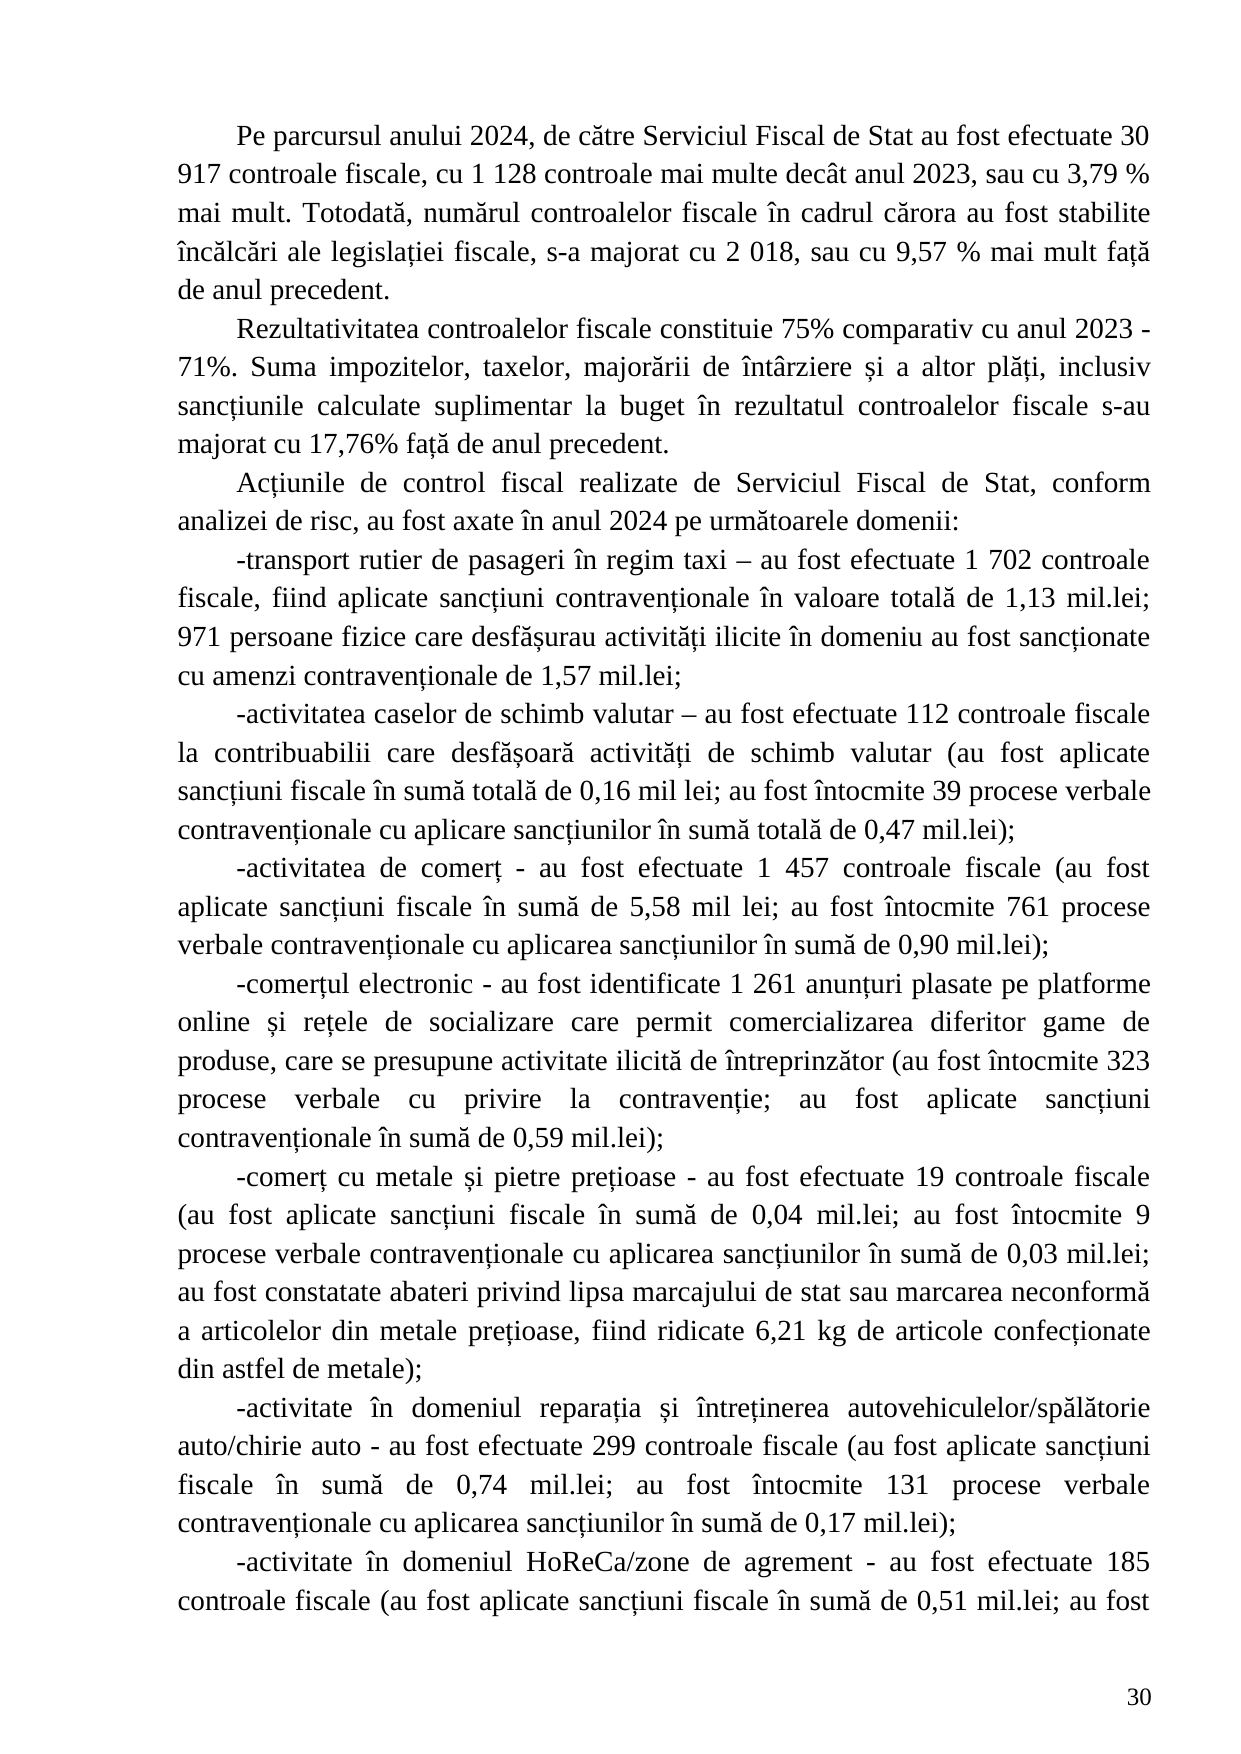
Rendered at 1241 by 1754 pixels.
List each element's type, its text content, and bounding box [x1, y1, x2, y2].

text -activitatea de comerț - au fost efectuate 1 457 controale fiscale (au fost aplicate sancțiuni fiscale în sumă de 5,58 mil lei; au fost întocmite 761 procese verbale contravenționale cu aplicarea sancțiunilor în sumă de 0,90 mil.lei); [177, 850, 1152, 961]
text Acțiunile de control fiscal realizate de Serviciul Fiscal de Stat, conform analizei de risc, au fost axate în anul 2024 pe următoarele domenii: [177, 465, 1152, 537]
text -transport rutier de pasageri în regim taxi – au fost efectuate 1 702 controale fiscale, fiind aplicate sancțiuni contravenționale în valoare totală de 1,13 mil.lei; 971 persoane fizice care desfășurau activități ilicite în domeniu au fost sancționate cu amenzi contravenționale de 1,57 mil.lei; [177, 542, 1152, 691]
text -comerț cu metale și pietre prețioase - au fost efectuate 19 controale fiscale (au fost aplicate sancțiuni fiscale în sumă de 0,04 mil.lei; au fost întocmite 9 procese verbale contravenționale cu aplicarea sancțiunilor în sumă de 0,03 mil.lei; au fost constatate abateri privind lipsa marcajului de stat sau marcarea neconformă a articolelor din metale prețioase, fiind ridicate 6,21 kg de articole confecționate din astfel de metale); [177, 1159, 1152, 1385]
text -activitatea caselor de schimb valutar – au fost efectuate 112 controale fiscale la contribuabilii care desfășoară activități de schimb valutar (au fost aplicate sancțiuni fiscale în sumă totală de 0,16 mil lei; au fost întocmite 39 procese verbale contravenționale cu aplicare sancțiunilor în sumă totală de 0,47 mil.lei); [177, 696, 1152, 845]
text Pe parcursul anului 2024, de către Serviciul Fiscal de Stat au fost efectuate 30 917 controale fiscale, cu 1 128 controale mai multe decât anul 2023, sau cu 3,79 % mai mult. Totodată, numărul controalelor fiscale în cadrul cărora au fost stabilite încălcări ale legislației fiscale, s-a majorat cu 2 018, sau cu 9,57 % mai mult față de anul precedent. [177, 118, 1152, 306]
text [177, 1544, 1152, 1616]
text Rezultativitatea controalelor fiscale constituie 75% comparativ cu anul 2023 - 71%. Suma impozitelor, taxelor, majorării de întârziere și a altor plăți, inclusiv sancțiunile calculate suplimentar la buget în rezultatul controalelor fiscale s-au majorat cu 17,76% față de anul precedent. [177, 311, 1152, 460]
text -activitate în domeniul reparația și întreținerea autovehiculelor/spălătorie auto/chirie auto - au fost efectuate 299 controale fiscale (au fost aplicate sancțiuni fiscale în sumă de 0,74 mil.lei; au fost întocmite 131 procese verbale contravenționale cu aplicarea sancțiunilor în sumă de 0,17 mil.lei); [177, 1390, 1152, 1539]
text -comerțul electronic - au fost identificate 1 261 anunțuri plasate pe platforme online și rețele de socializare care permit comercializarea diferitor game de produse, care se presupune activitate ilicită de întreprinzător (au fost întocmite 323 procese verbale cu privire la contravenție; au fost aplicate sancțiuni contravenționale în sumă de 0,59 mil.lei); [177, 966, 1152, 1154]
